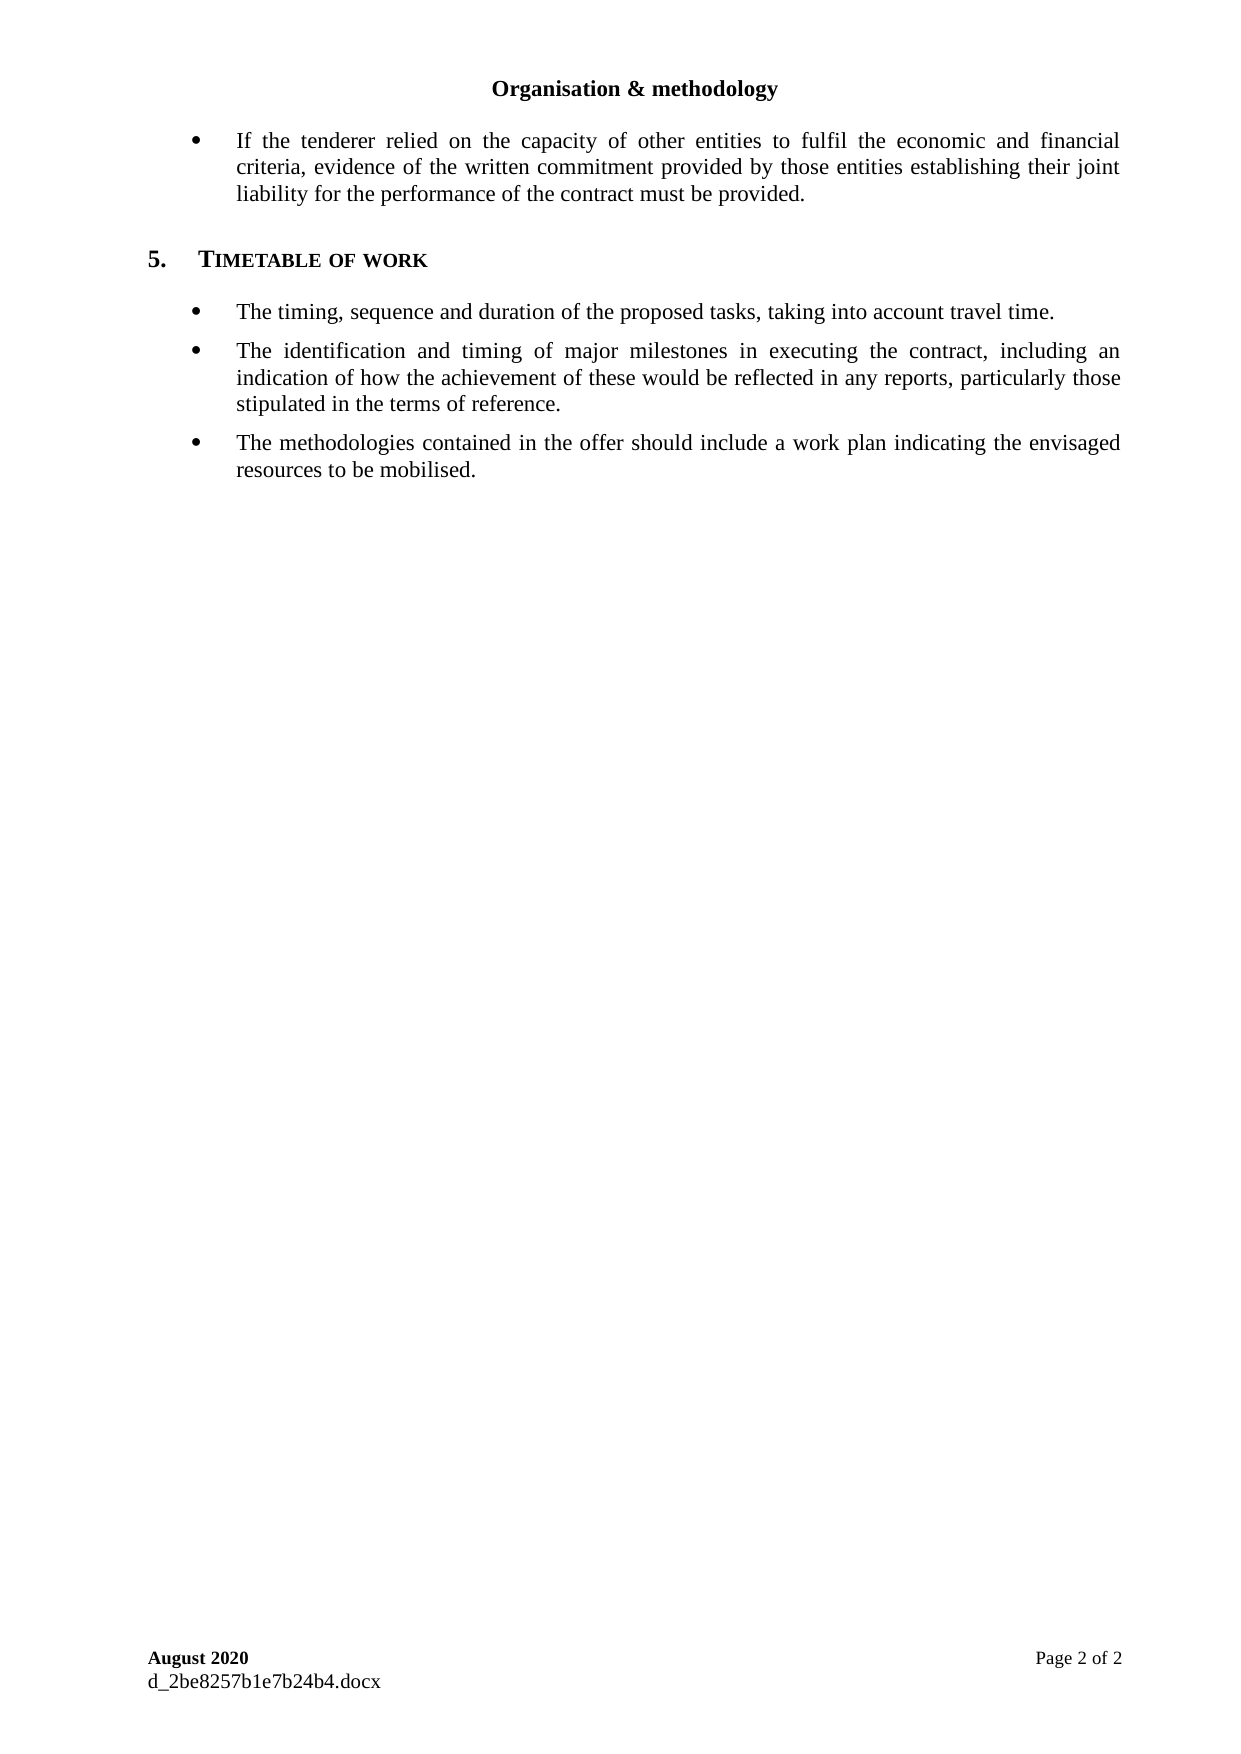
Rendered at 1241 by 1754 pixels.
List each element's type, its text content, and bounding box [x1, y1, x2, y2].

list If the tenderer relied on the capacity of other entities to fulfil the economic and financial criteria, evidence of the written commitment provided by those entities establishing their joint liability for the performance of the contract must be provided. [192, 127, 1122, 206]
list The methodologies contained in the offer should include a work plan indicating the envisaged resources to be mobilised. [192, 429, 1122, 482]
list The timing, sequence and duration of the proposed tasks, taking into account travel time. [192, 298, 1122, 324]
subtitle Timetable of work [148, 244, 1122, 273]
list The identification and timing of major milestones in executing the contract, including an indication of how the achievement of these would be reflected in any reports, particularly those stipulated in the terms of reference. [192, 337, 1122, 417]
